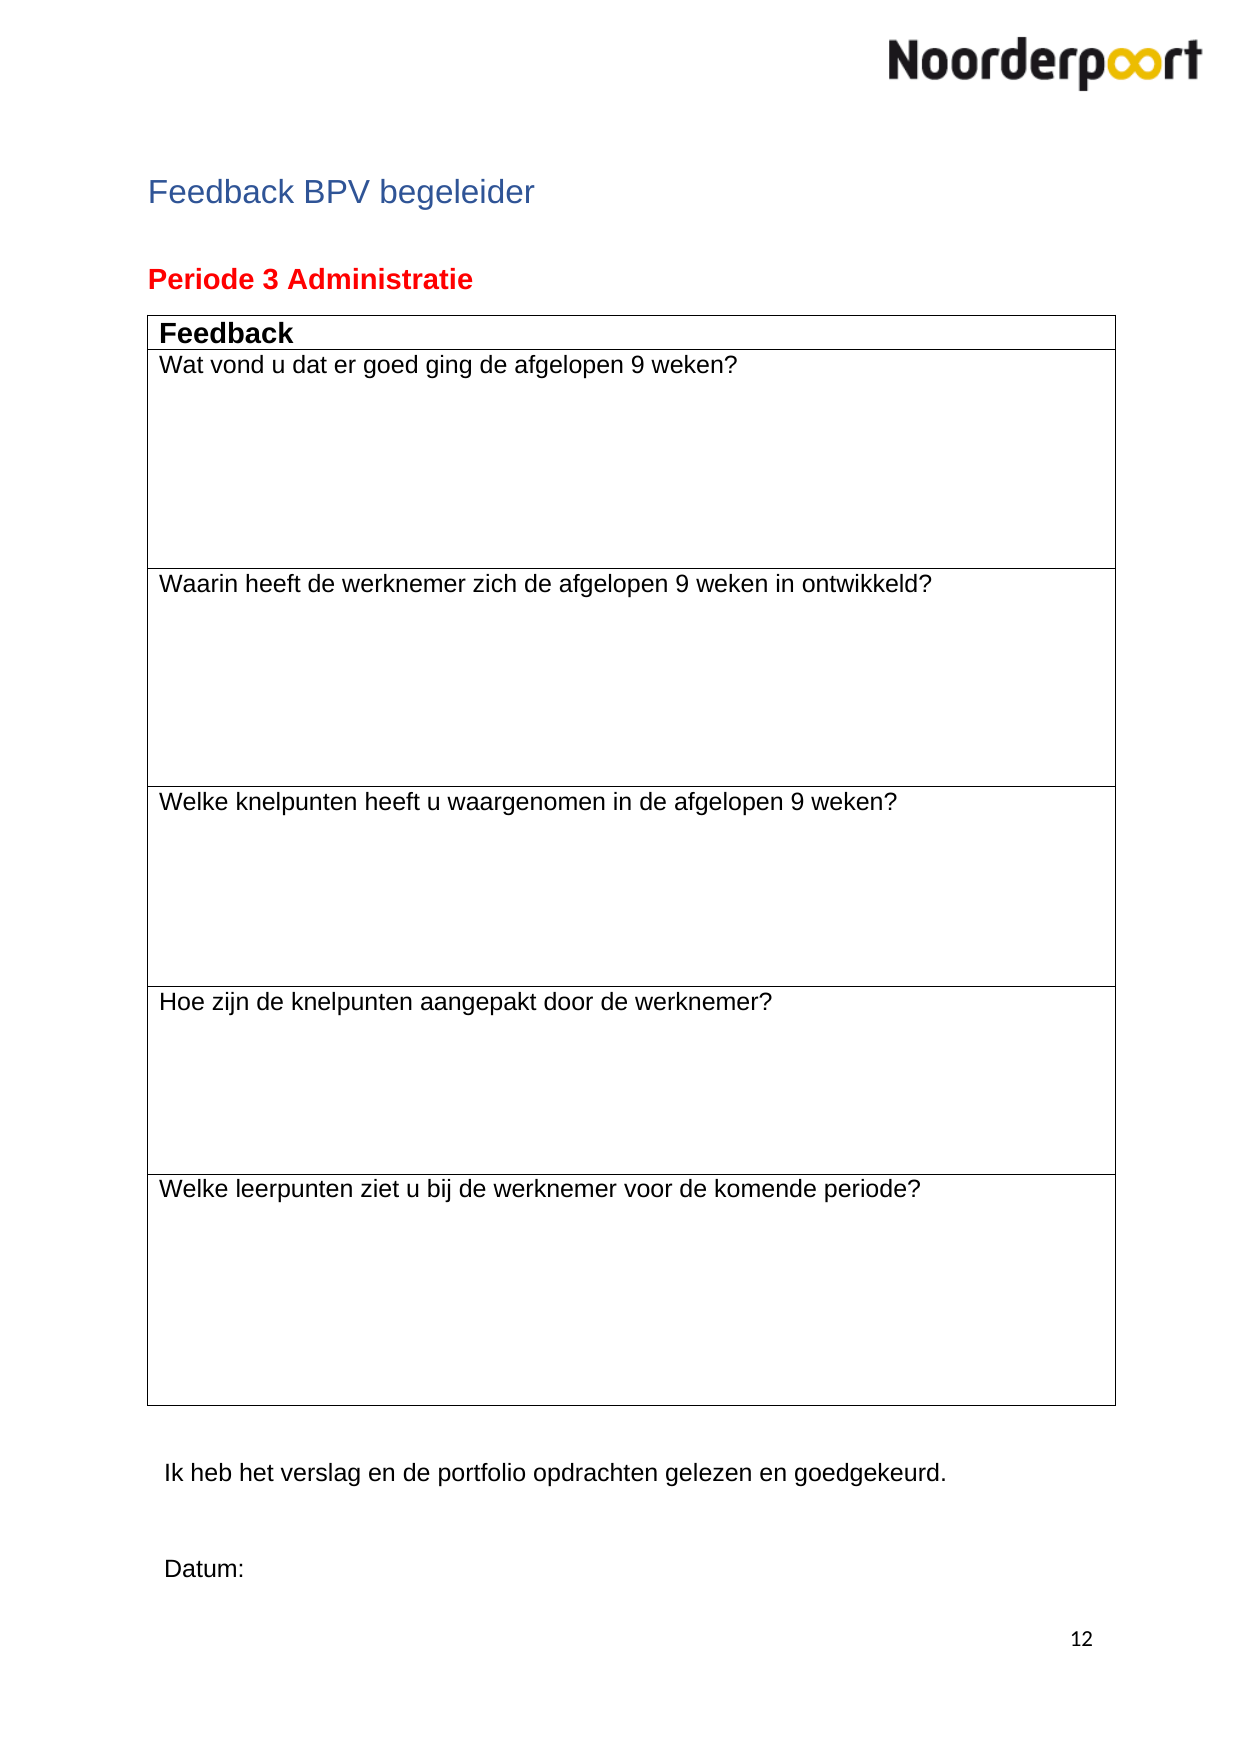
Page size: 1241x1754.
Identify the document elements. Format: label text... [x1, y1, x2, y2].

table_cell Welke leerpunten ziet u bij de werknemer voor de komende periode? [148, 1175, 1115, 1404]
table_cell Hoe zijn de knelpunten aangepakt door de werknemer? [148, 987, 1115, 1173]
subtitle Feedback BPV begeleider [148, 173, 1093, 211]
text Datum: [148, 1554, 1093, 1583]
table_cell Welke knelpunten heeft u waargenomen in de afgelopen 9 weken? [148, 787, 1115, 986]
picture [882, 31, 1205, 93]
table_header Feedback [148, 316, 1115, 349]
text Ik heb het verslag en de portfolio opdrachten gelezen en goedgekeurd. [148, 1458, 1093, 1487]
text Periode 3 Administratie [148, 262, 1093, 295]
table_cell Wat vond u dat er goed ging de afgelopen 9 weken? [148, 350, 1115, 567]
table_cell Waarin heeft de werknemer zich de afgelopen 9 weken in ontwikkeld? [148, 569, 1115, 786]
